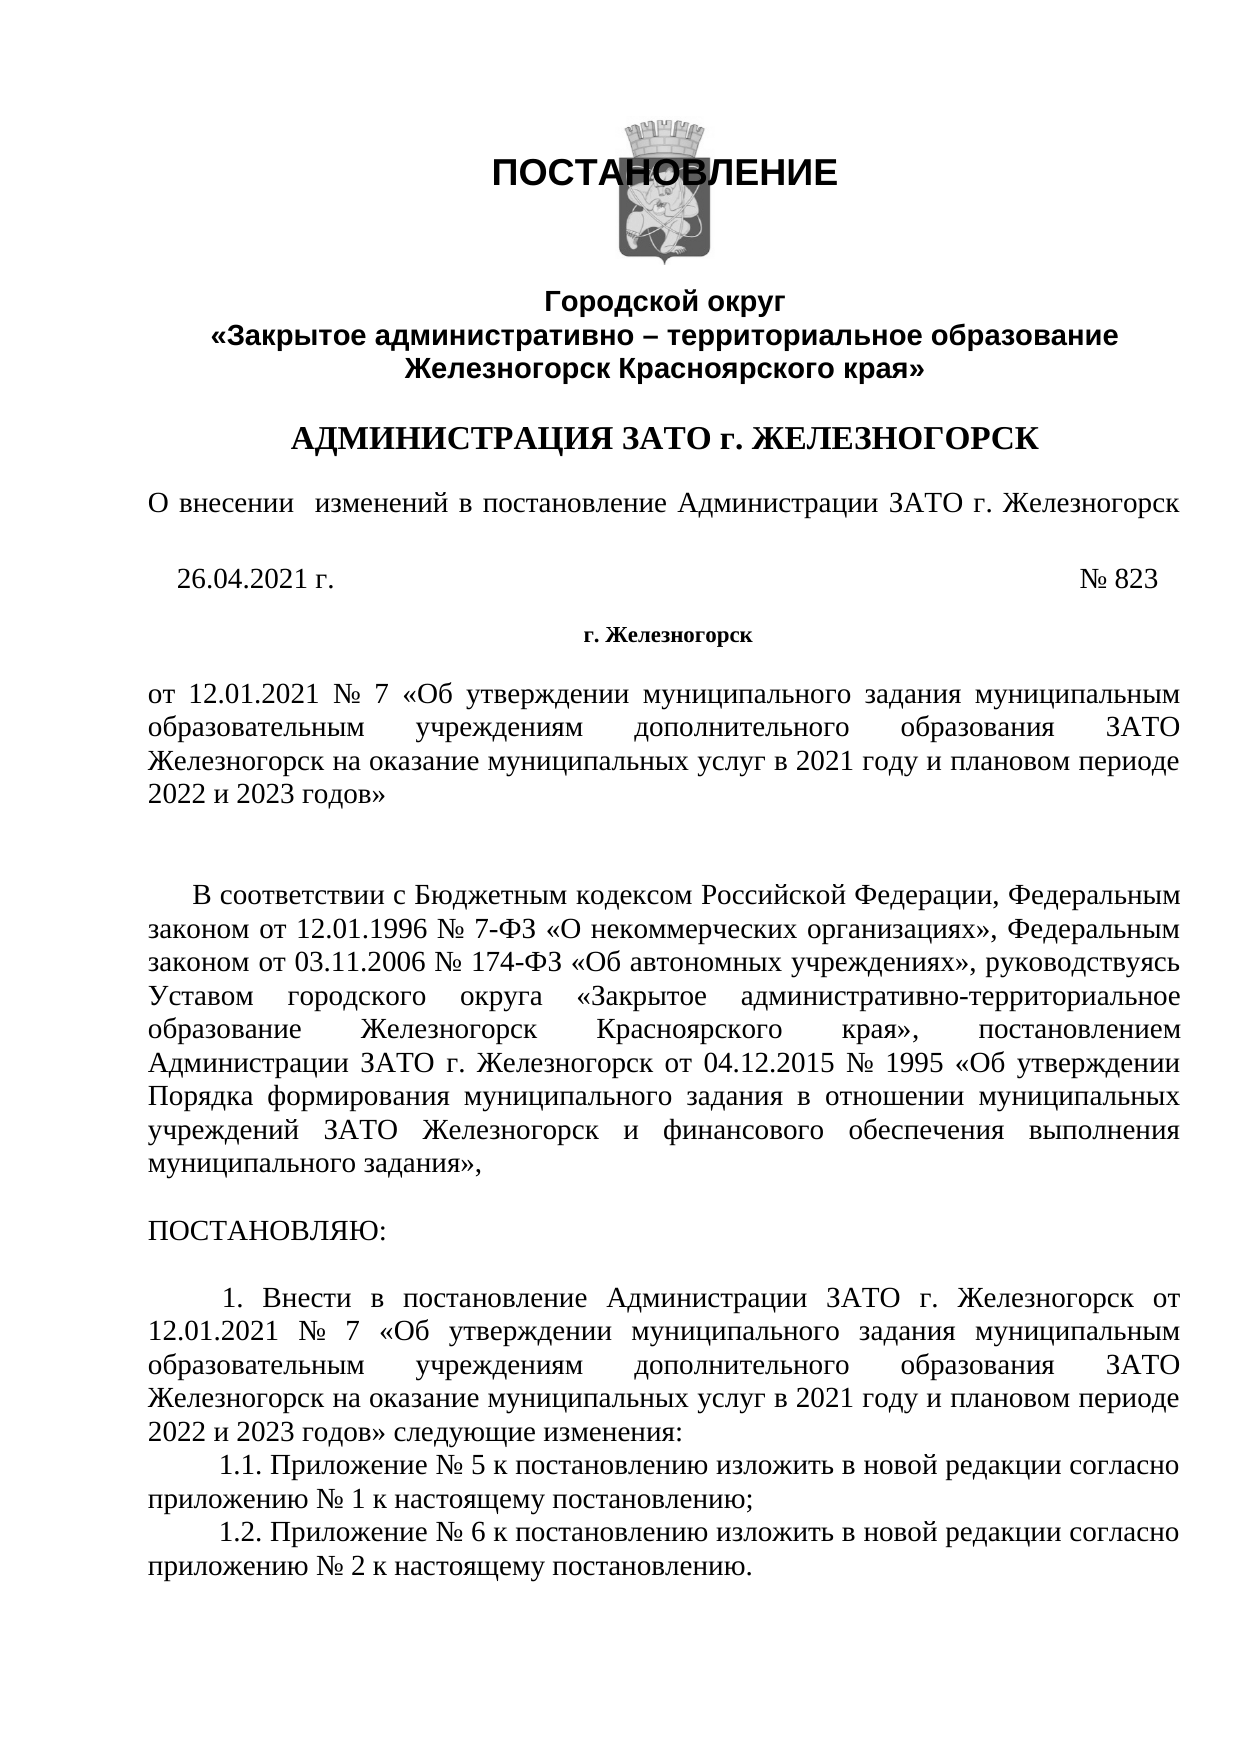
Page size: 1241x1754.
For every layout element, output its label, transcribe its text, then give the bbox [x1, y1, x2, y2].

text «Закрытое административно – территориальное образование Железногорск Красноярского края» [149, 317, 1180, 384]
text ПОСТАНОВЛЕНИЕ [149, 150, 1180, 193]
text 1.2. Приложение № 6 к постановлению изложить в новой редакции согласно приложению № 2 к настоящему постановлению. [148, 1514, 1181, 1582]
text 1. Внести в постановление Администрации ЗАТО г. Железногорск от 12.01.2021 № 7 «Об утверждении муниципального задания муниципальным образовательным учреждениям дополнительного образования ЗАТО Железногорск на оказание муниципальных услуг в 2021 году и плановом периоде 2022 и 2023 годов» следующие изменения: [148, 1280, 1181, 1447]
title О внесении изменений в постановление Администрации ЗАТО г. Железногорск от 12.01.2021 № 7 «Об утверждении муниципального задания муниципальным образовательным учреждениям дополнительного образования ЗАТО Железногорск на оказание муниципальных услуг в 2021 году и плановом периоде 2022 и 2023 годов» [148, 485, 1181, 810]
text Городской округ [149, 284, 1180, 317]
subtitle АДМИНИСТРАЦИЯ ЗАТО г. ЖЕЛЕЗНОГОРСК [149, 418, 1180, 456]
text г. Железногорск [177, 621, 1159, 647]
text ПОСТАНОВЛЯЮ: [148, 1213, 1181, 1246]
text 1.1. Приложение № 5 к постановлению изложить в новой редакции согласно приложению № 1 к настоящему постановлению; [148, 1447, 1181, 1514]
text 26.04.2021 г. № 823 [177, 561, 1159, 594]
text В соответствии с Бюджетным кодексом Российской Федерации, Федеральным законом от 12.01.1996 № 7-ФЗ «О некоммерческих организациях», Федеральным законом от 03.11.2006 № 174-ФЗ «Об автономных учреждениях», руководствуясь Уставом городского округа «Закрытое административно-территориальное образование Железногорск Красноярского края», постановлением Администрации ЗАТО г. Железногорск от 04.12.2015 № 1995 «Об утверждении Порядка формирования муниципального задания в отношении муниципальных учреждений ЗАТО Железногорск и финансового обеспечения выполнения муниципального задания», [148, 877, 1181, 1179]
